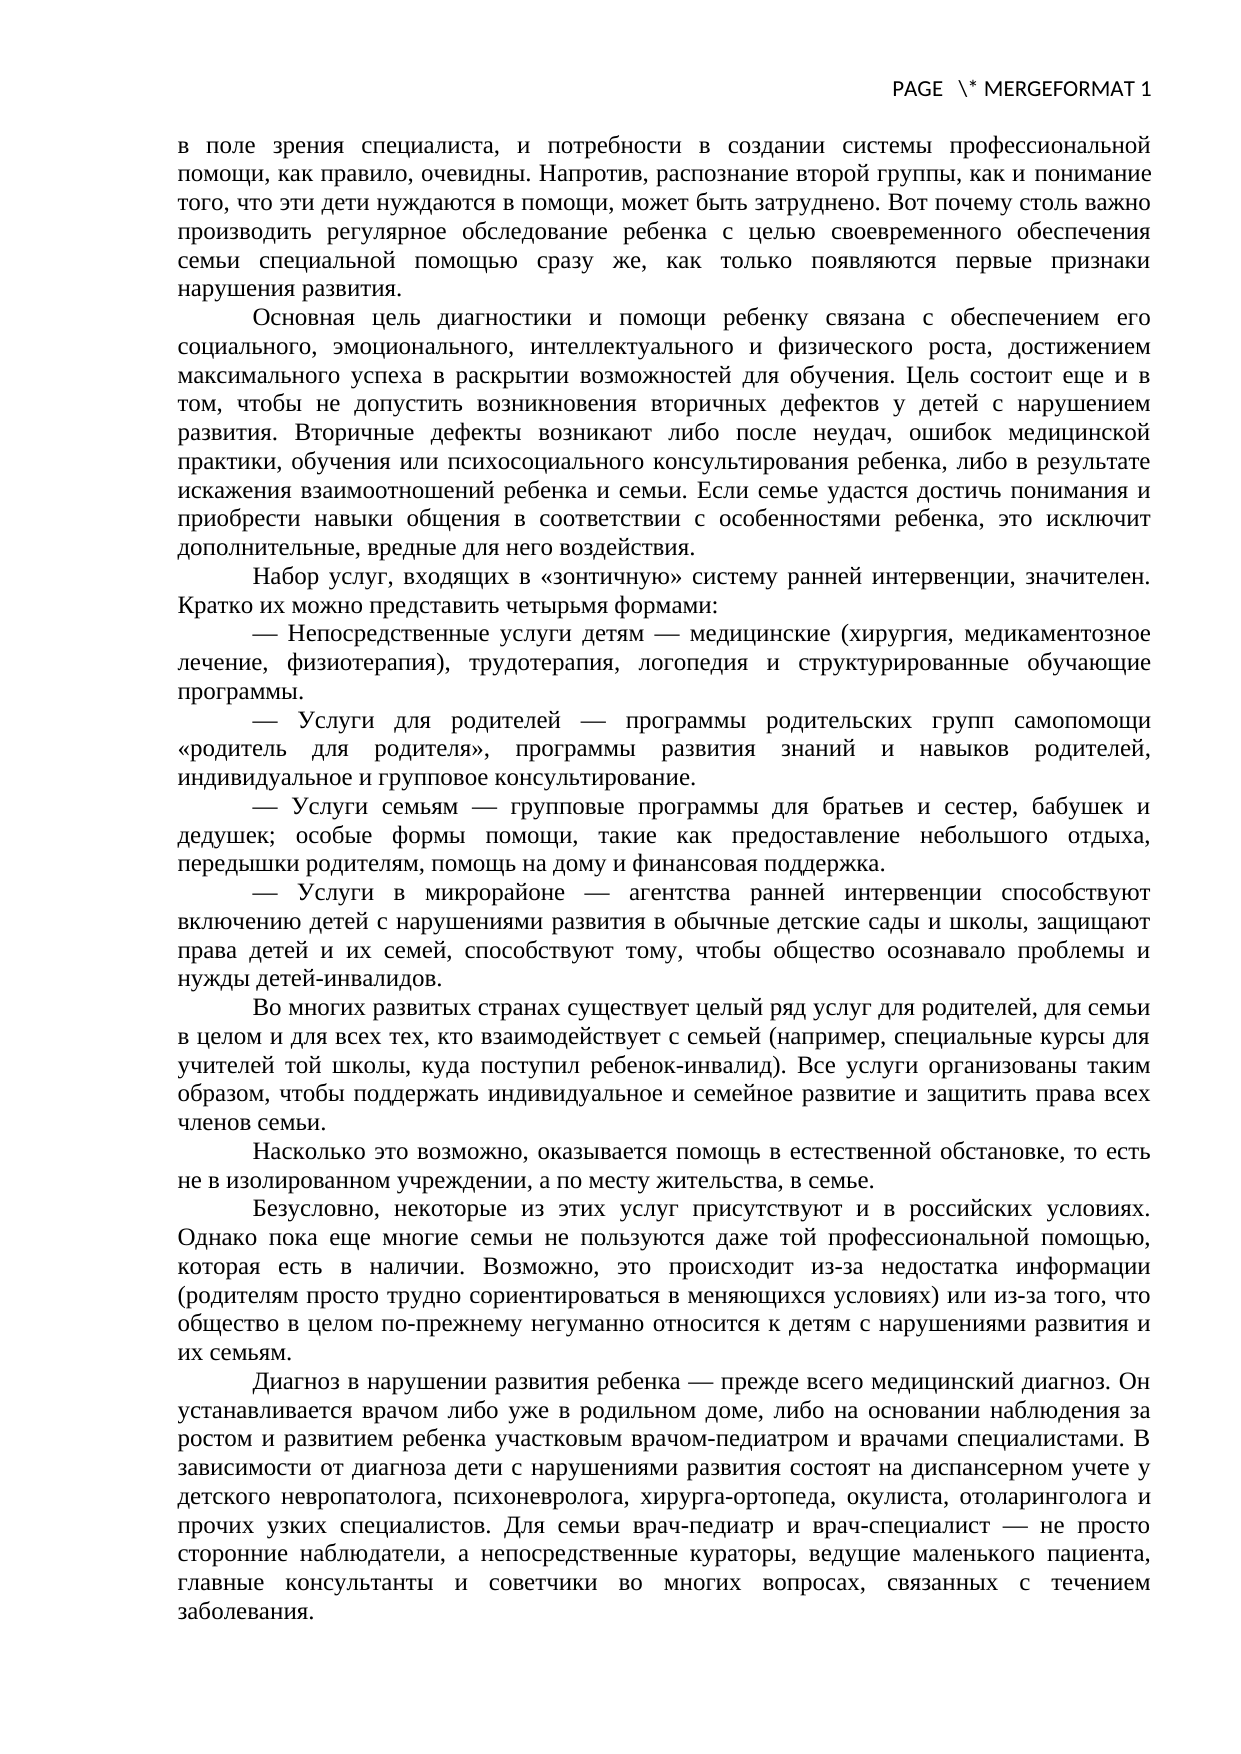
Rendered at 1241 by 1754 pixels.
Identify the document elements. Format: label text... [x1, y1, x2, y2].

text Диагноз в нарушении развития ребенка — прежде всего медицинский диагноз. Он устанавливается врачом либо уже в родильном доме, либо на основании наблюдения за ростом и развитием ребенка участковым врачом-педиатром и врачами специалистами. В зависимости от диагноза дети с нарушениями развития состоят на диспансерном учете у детского невропатолога, психоневролога, хирурга-ортопеда, окулиста, отоларинголога и прочих узких специалистов. Для семьи врач-педиатр и врач-специалист — не просто сторонние наблюдатели, а непосредственные кураторы, ведущие маленького пациента, главные консультанты и советчики во многих вопросах, связанных с течением заболевания. [177, 1366, 1152, 1625]
text — Услуги семьям — групповые программы для братьев и сестер, бабушек и дедушек; особые формы помощи, такие как предоставление небольшого отдыха, передышки родителям, помощь на дому и финансовая поддержка. [177, 791, 1152, 877]
text Набор услуг, входящих в «зонтичную» систему ранней интервенции, значителен. Кратко их можно представить четырьмя формами: [177, 561, 1152, 618]
text Безусловно, некоторые из этих услуг присутствуют и в российских условиях. Однако пока еще многие семьи не пользуются даже той профессиональной помощью, которая есть в наличии. Возможно, это происходит из-за недостатка информации (родителям просто трудно сориентироваться в меняющихся условиях) или из-за того, что общество в целом по-прежнему негуманно относится к детям с нарушениями развития и их семьям. [177, 1193, 1152, 1366]
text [177, 130, 1152, 302]
text — Непосредственные услуги детям — медицинские (хирургия, медикаментозное лечение, физиотерапия), трудотерапия, логопедия и структурированные обучающие программы. [177, 618, 1152, 705]
text Основная цель диагностики и помощи ребенку связана с обеспечением его социального, эмоционального, интеллектуального и физического роста, достижением максимального успеха в раскрытии возможностей для обучения. Цель состоит еще и в том, чтобы не допустить возникновения вторичных дефектов у детей с нарушением развития. Вторичные дефекты возникают либо после неудач, ошибок медицинской практики, обучения или психосоциального консультирования ребенка, либо в результате искажения взаимоотношений ребенка и семьи. Если семье удастся достичь понимания и приобрести навыки общения в соответствии с особенностями ребенка, это исключит дополнительные, вредные для него воздействия. [177, 302, 1152, 561]
text — Услуги в микрорайоне — агентства ранней интервенции способствуют включению детей с нарушениями развития в обычные детские сады и школы, защищают права детей и их семей, способствуют тому, чтобы общество осознавало проблемы и нужды детей-инвалидов. [177, 877, 1152, 992]
text Во многих развитых странах существует целый ряд услуг для родителей, для семьи в целом и для всех тех, кто взаимодействует с семьей (например, специальные курсы для учителей той школы, куда поступил ребенок-инвалид). Все услуги организованы таким образом, чтобы поддержать индивидуальное и семейное развитие и защитить права всех членов семьи. [177, 992, 1152, 1136]
text — Услуги для родителей — программы родительских групп самопомощи «родитель для родителя», программы развития знаний и навыков родителей, индивидуальное и групповое консультирование. [177, 705, 1152, 791]
text Насколько это возможно, оказывается помощь в естественной обстановке, то есть не в изолированном учреждении, а по месту жительства, в семье. [177, 1136, 1152, 1193]
